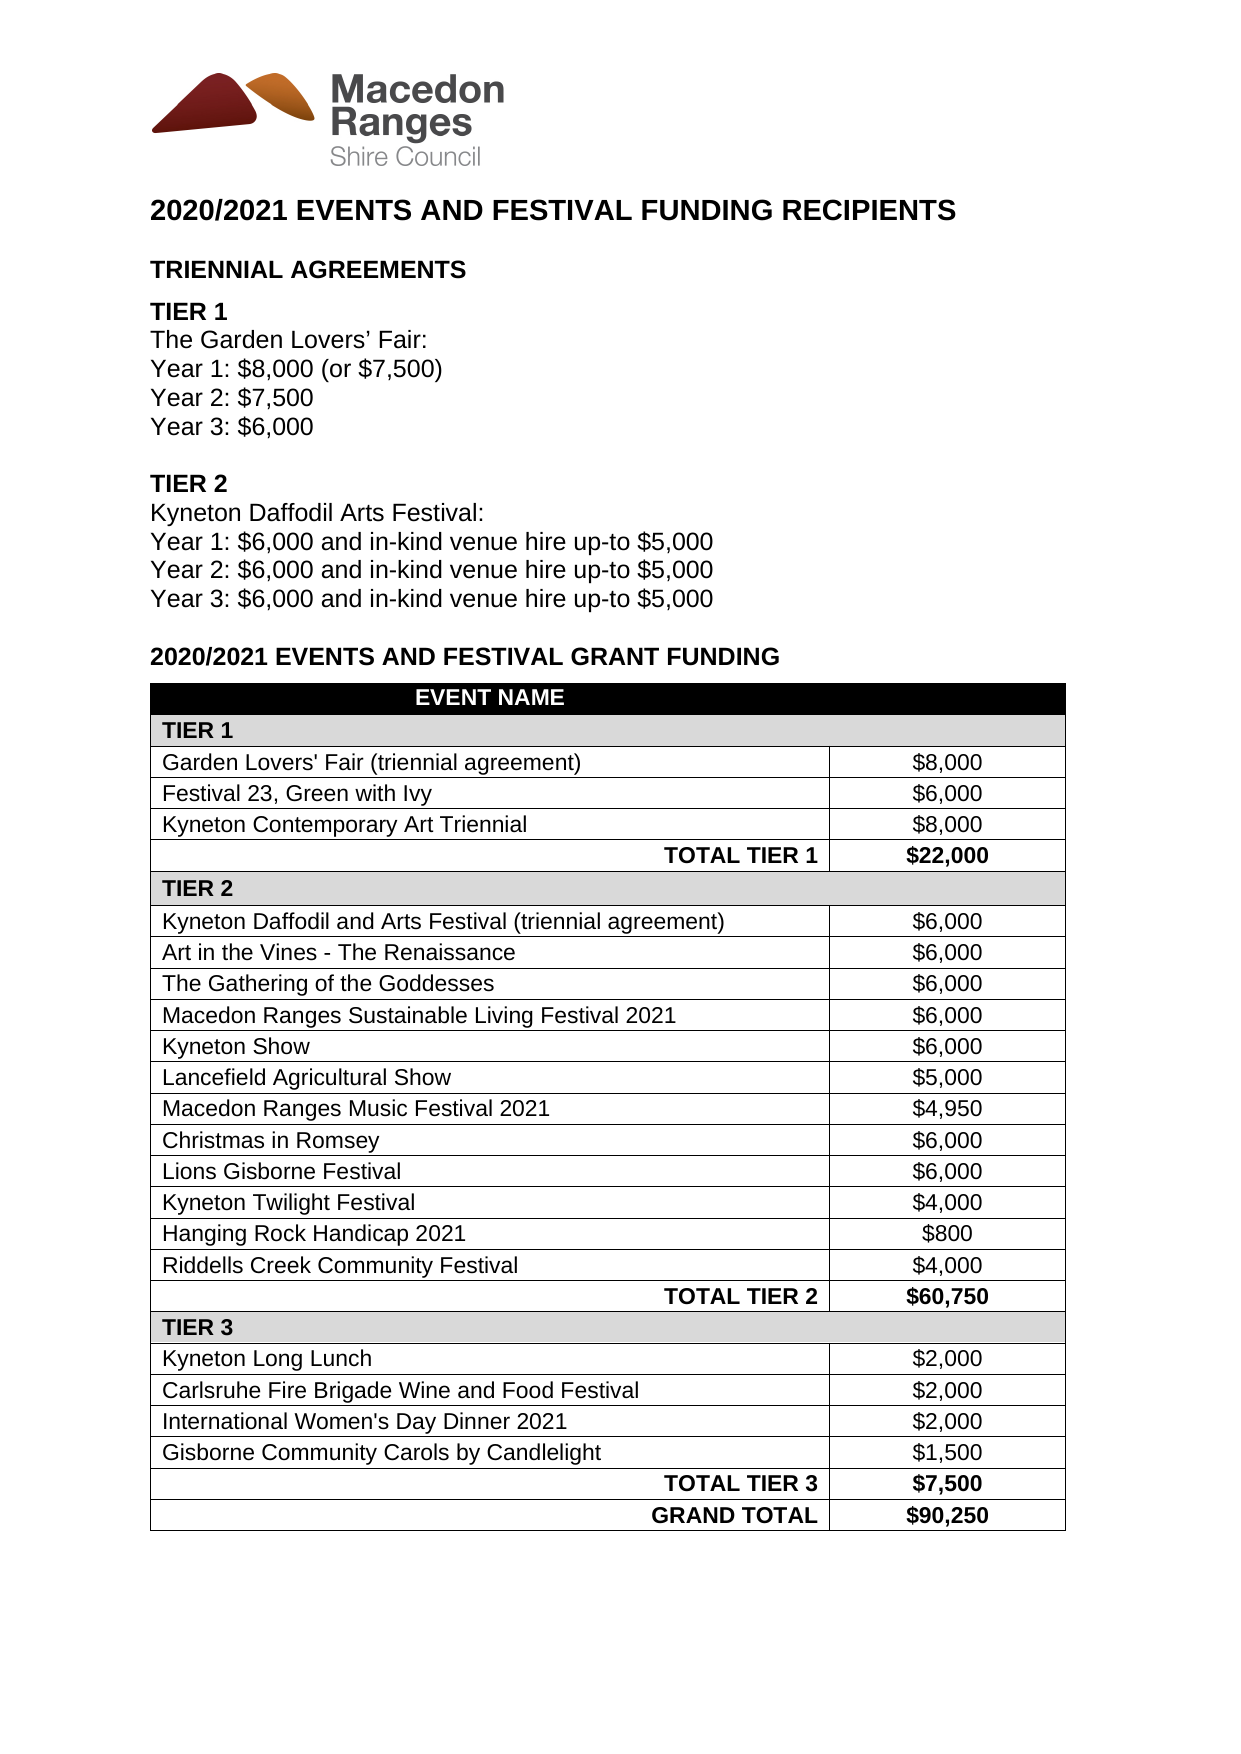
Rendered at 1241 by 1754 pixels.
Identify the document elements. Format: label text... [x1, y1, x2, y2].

table_cell $6,000 [830, 906, 1065, 936]
table_cell Macedon Ranges Music Festival 2021 [151, 1094, 829, 1124]
text The Garden Lovers’ Fair: [150, 326, 1090, 354]
table_cell $6,000 [830, 969, 1065, 999]
table_cell Hanging Rock Handicap 2021 [151, 1219, 829, 1249]
table_cell Festival 23, Green with Ivy [151, 778, 829, 808]
table_cell Christmas in Romsey [151, 1125, 829, 1155]
table_cell Lions Gisborne Festival [151, 1156, 829, 1186]
table_cell TIER 2 [151, 872, 1065, 905]
text Year 1: $6,000 and in-kind venue hire up-to $5,000 [150, 527, 1090, 556]
table_cell $5,000 [830, 1062, 1065, 1092]
table_cell $60,750 [830, 1281, 1065, 1311]
table_cell Lancefield Agricultural Show [151, 1062, 829, 1092]
text Year 3: $6,000 [150, 412, 1090, 441]
picture [150, 73, 505, 166]
table_cell $6,000 [830, 1125, 1065, 1155]
text Year 2: $7,500 [150, 383, 1090, 412]
table_cell TIER 1 [151, 715, 1065, 746]
table_cell Kyneton Daffodil and Arts Festival (triennial agreement) [151, 906, 829, 936]
table_header [830, 684, 1065, 714]
table_cell $90,250 [830, 1500, 1065, 1530]
table_cell International Women's Day Dinner 2021 [151, 1406, 829, 1436]
table_cell Kyneton Twilight Festival [151, 1187, 829, 1217]
text TIER 2 [150, 469, 1090, 498]
table_header EVENT NAME [151, 684, 829, 714]
table_cell TOTAL TIER 3 [151, 1469, 829, 1499]
table_cell Kyneton Long Lunch [151, 1344, 829, 1374]
table_cell Carlsruhe Fire Brigade Wine and Food Festival [151, 1375, 829, 1405]
table_cell Kyneton Show [151, 1031, 829, 1061]
table_cell $6,000 [830, 1156, 1065, 1186]
table_cell $1,500 [830, 1437, 1065, 1467]
table_cell Kyneton Contemporary Art Triennial [151, 809, 829, 839]
table_cell $6,000 [830, 778, 1065, 808]
table_cell Macedon Ranges Sustainable Living Festival 2021 [151, 1000, 829, 1030]
table_cell $800 [830, 1219, 1065, 1249]
table_cell $22,000 [830, 840, 1065, 871]
table_cell $2,000 [830, 1375, 1065, 1405]
text Year 1: $8,000 (or $7,500) [150, 354, 1090, 383]
text TRIENNIAL AGREEMENTS [150, 256, 1090, 284]
table_cell $6,000 [830, 1031, 1065, 1061]
text 2020/2021 EVENTS AND FESTIVAL GRANT FUNDING [150, 642, 1090, 671]
table_cell $8,000 [830, 747, 1065, 777]
table_cell Gisborne Community Carols by Candlelight [151, 1437, 829, 1467]
text 2020/2021 EVENTS AND FESTIVAL FUNDING RECIPIENTS [150, 193, 1090, 227]
table_cell Art in the Vines - The Renaissance [151, 937, 829, 967]
table_cell TOTAL TIER 1 [151, 840, 829, 871]
table_cell $4,000 [830, 1187, 1065, 1217]
table_cell TOTAL TIER 2 [151, 1281, 829, 1311]
table_cell GRAND TOTAL [151, 1500, 829, 1530]
table_cell Garden Lovers' Fair (triennial agreement) [151, 747, 829, 777]
table_cell $4,950 [830, 1094, 1065, 1124]
table_cell TIER 3 [151, 1312, 1065, 1342]
text Year 2: $6,000 and in-kind venue hire up-to $5,000 [150, 556, 1090, 584]
table_cell $6,000 [830, 1000, 1065, 1030]
text Year 3: $6,000 and in-kind venue hire up-to $5,000 [150, 584, 1090, 613]
table_cell $2,000 [830, 1344, 1065, 1374]
text TIER 1 [150, 297, 1090, 326]
table_cell $4,000 [830, 1250, 1065, 1280]
table_cell $2,000 [830, 1406, 1065, 1436]
table_cell $6,000 [830, 937, 1065, 967]
table_cell $8,000 [830, 809, 1065, 839]
table_cell $7,500 [830, 1469, 1065, 1499]
table_cell Riddells Creek Community Festival [151, 1250, 829, 1280]
table_cell The Gathering of the Goddesses [151, 969, 829, 999]
text Kyneton Daffodil Arts Festival: [150, 498, 1090, 527]
